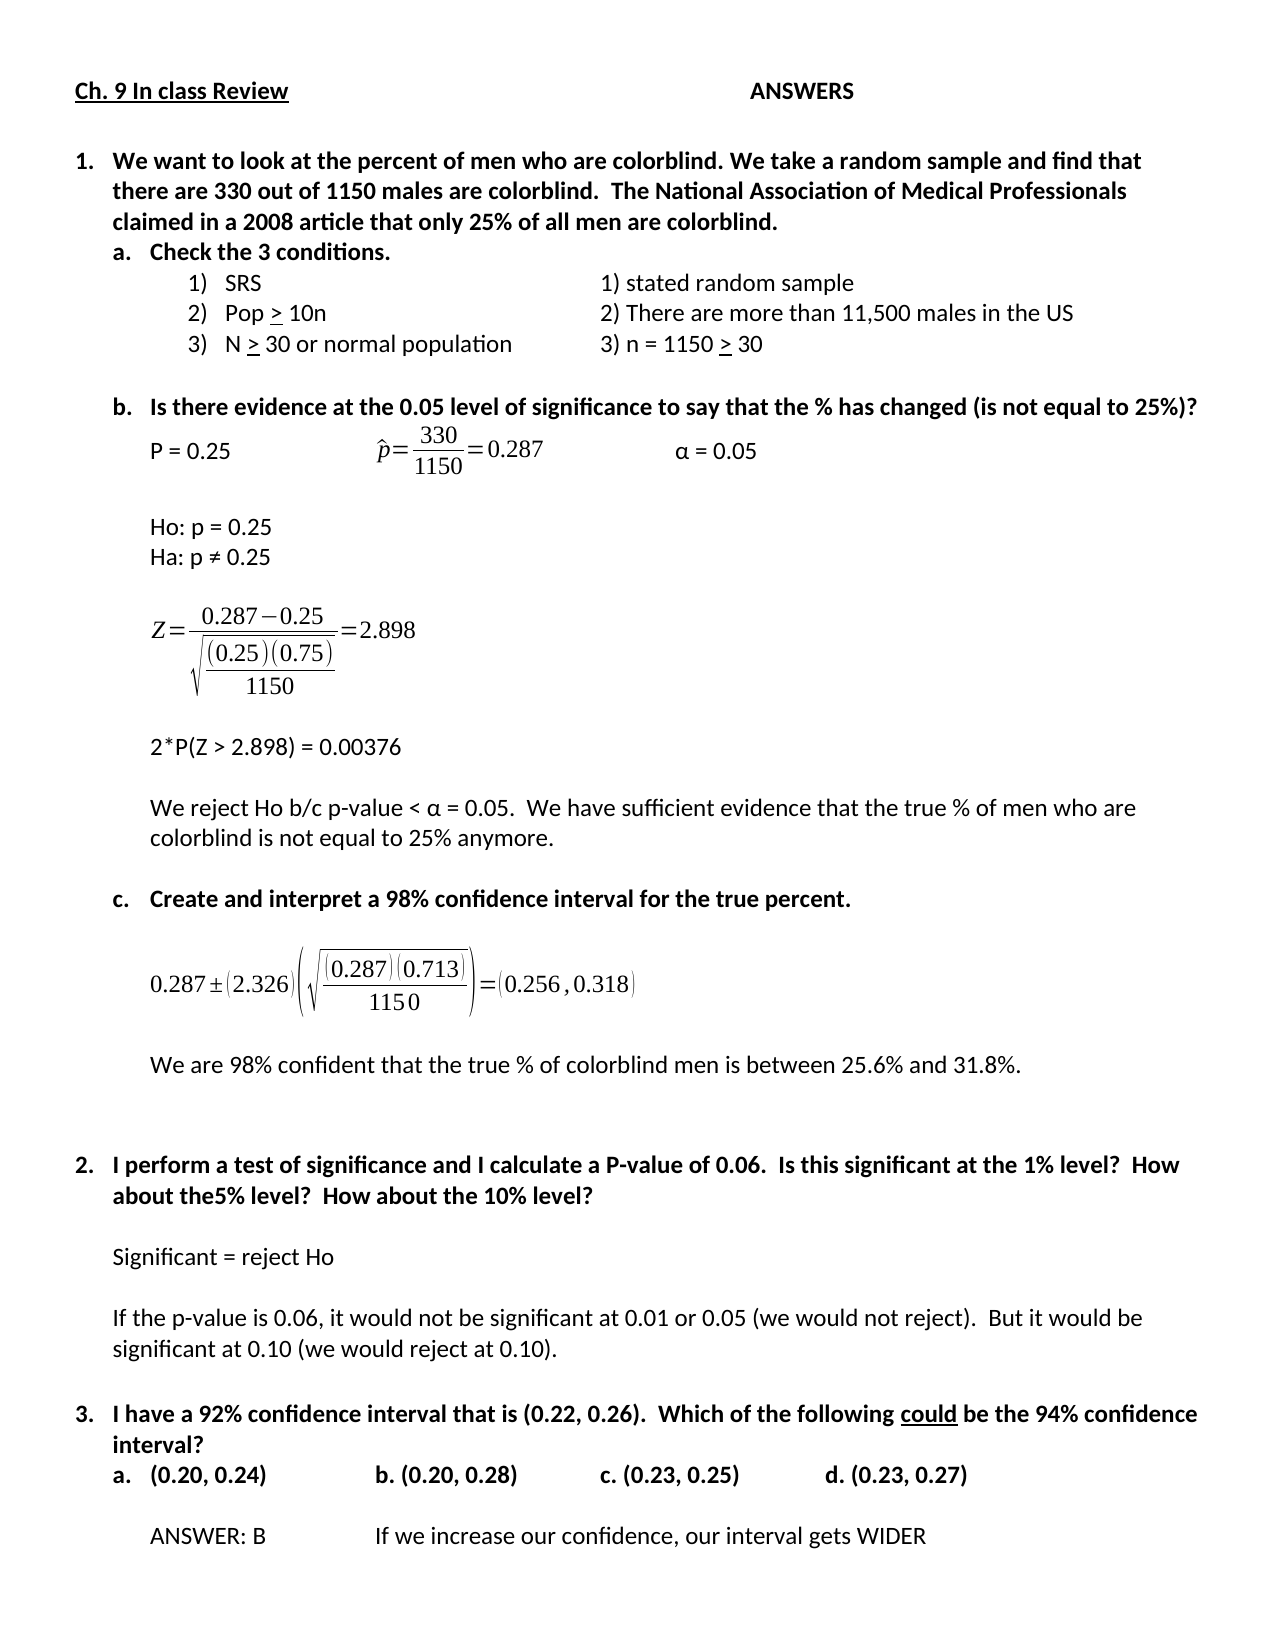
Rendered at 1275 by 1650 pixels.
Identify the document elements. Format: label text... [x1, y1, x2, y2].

list Create and interpret a 98% confidence interval for the true percent. [112, 883, 1200, 914]
text Ch. 9 In class Review ANSWERS [75, 75, 1200, 106]
list P = 0.25 α = 0.05 [150, 421, 1200, 480]
list We are 98% confident that the true % of colorblind men is between 25.6% and 31.8%. [150, 1049, 1200, 1079]
list Ha: p ≠ 0.25 [150, 541, 1200, 572]
list (0.20, 0.24) b. (0.20, 0.28) c. (0.23, 0.25) d. (0.23, 0.27) [112, 1459, 1200, 1490]
list We want to look at the percent of men who are colorblind. We take a random sample and find that there are 330 out of 1150 males are colorblind. The National Association of Medical Professionals claimed in a 2008 article that only 25% of all men are colorblind. [75, 145, 1200, 237]
list N > 30 or normal population 3) n = 1150 > 30 [187, 328, 1200, 359]
list SRS 1) stated random sample [187, 267, 1200, 298]
list Significant = reject Ho [112, 1241, 1200, 1272]
list I perform a test of significance and I calculate a P-value of 0.06. Is this significant at the 1% level? How about the5% level? How about the 10% level? [75, 1149, 1200, 1211]
list If the p-value is 0.06, it would not be significant at 0.01 or 0.05 (we would not reject). But it would be significant at 0.10 (we would reject at 0.10). [112, 1302, 1200, 1363]
list Ho: p = 0.25 [150, 511, 1200, 541]
list Pop > 10n 2) There are more than 11,500 males in the US [187, 298, 1200, 328]
list Is there evidence at the 0.05 level of significance to say that the % has changed (is not equal to 25%)? [112, 391, 1200, 421]
list Check the 3 conditions. [112, 237, 1200, 267]
list ANSWER: B If we increase our confidence, our interval gets WIDER [150, 1520, 1200, 1551]
list 2*P(Z > 2.898) = 0.00376 [150, 731, 1200, 761]
list I have a 92% confidence interval that is (0.22, 0.26). Which of the following could be the 94% confidence interval? [75, 1398, 1200, 1459]
list We reject Ho b/c p-value < α = 0.05. We have sufficient evidence that the true % of men who are colorblind is not equal to 25% anymore. [150, 792, 1200, 853]
